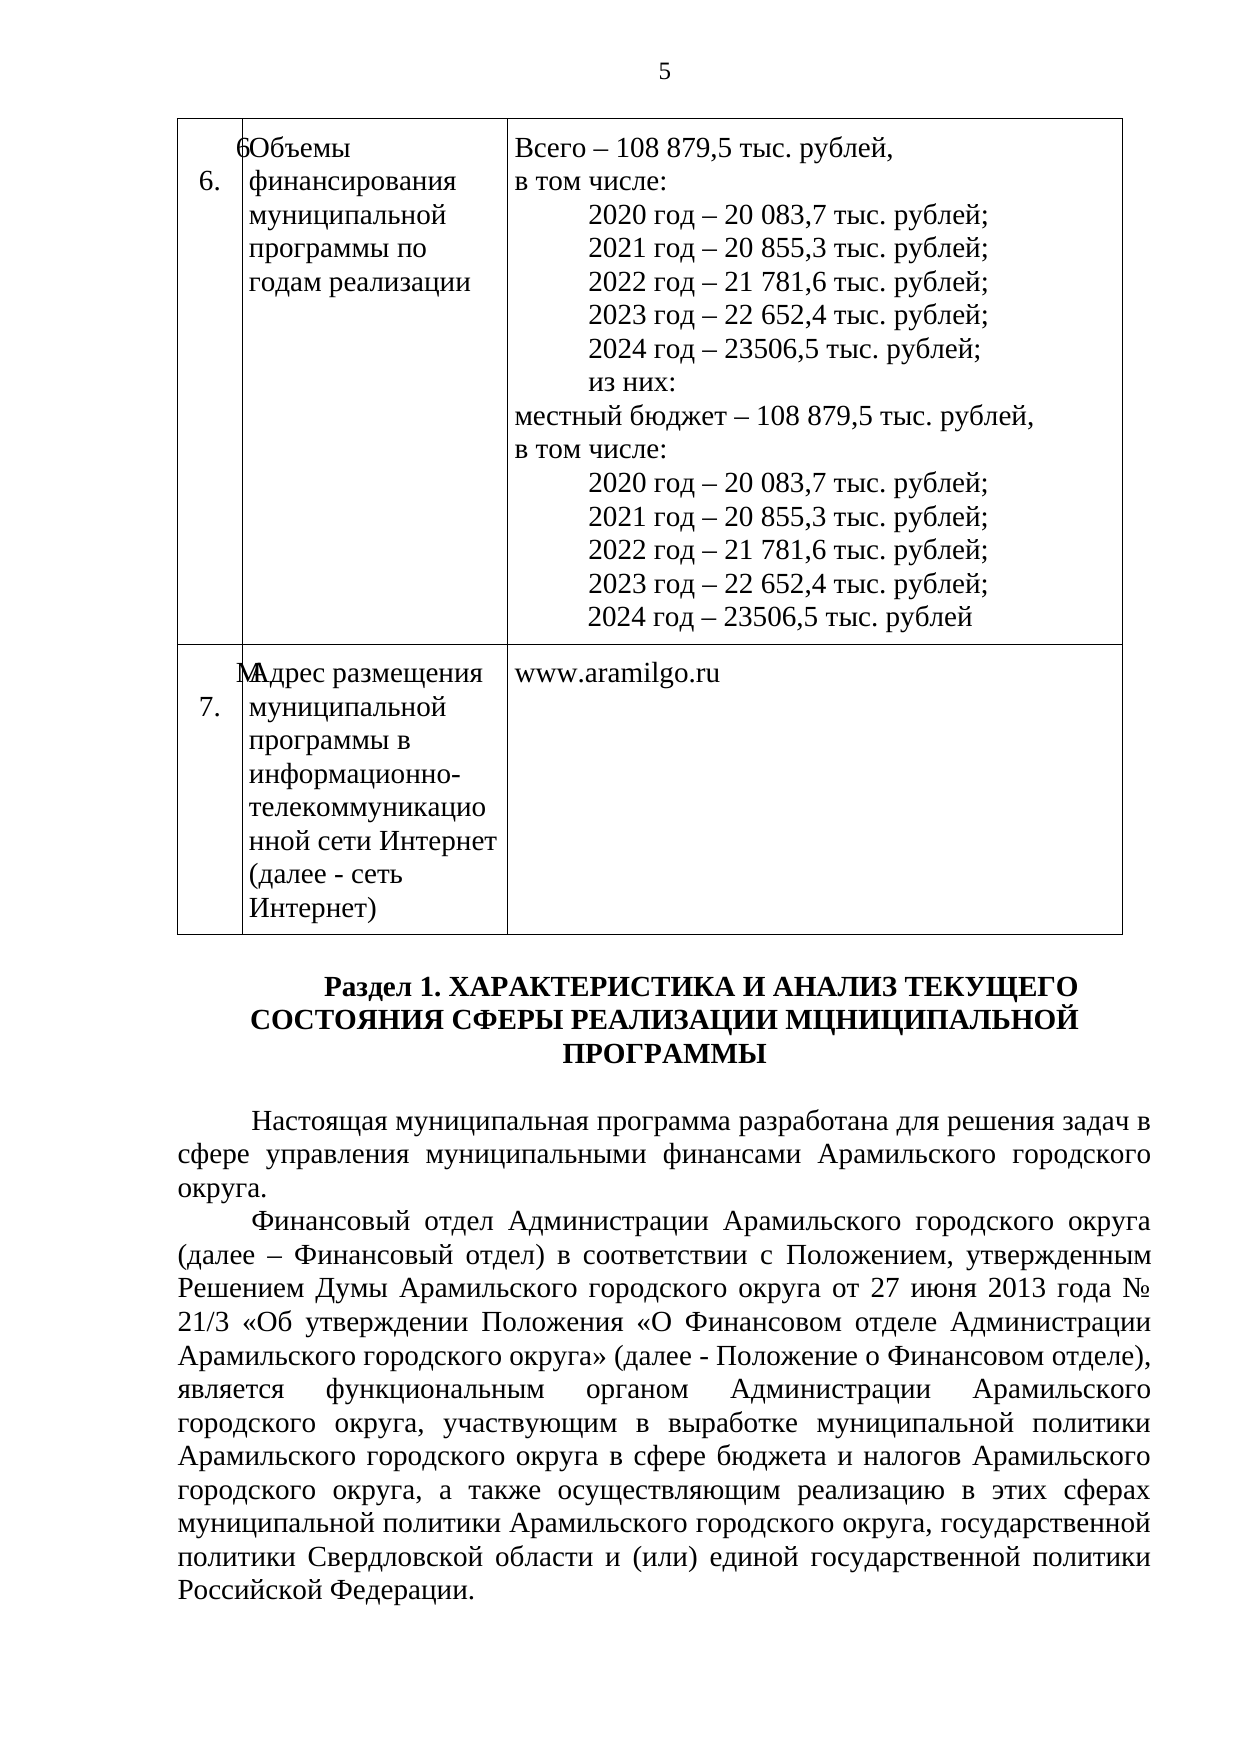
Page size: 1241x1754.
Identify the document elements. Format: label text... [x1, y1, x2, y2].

table_cell Всего – 108 879,5 тыс. рублей, в том числе: 2020 год – 20 083,7 тыс. рублей; 2021 год – 20 855,3 тыс. рублей; 2022 год – 21 781,6 тыс. рублей; 2023 год – 22 652,4 тыс. рублей; 2024 год – 23506,5 тыс. рублей; из них: местный бюджет – 108 879,5 тыс. рублей, в том числе: 2020 год – 20 083,7 тыс. рублей; 2021 год – 20 855,3 тыс. рублей; 2022 год – 21 781,6 тыс. рублей; 2023 год – 22 652,4 тыс. рублей; 2024 год – 23506,5 тыс. рублей [508, 119, 1122, 643]
table_cell Адрес размещения муниципальной программы в информационно-телекоммуникационной сети Интернет (далее - сеть Интернет) [243, 645, 507, 934]
table_cell Объемы финансирования муниципальной программы по годам реализации [243, 119, 507, 643]
table_cell М7. [178, 645, 242, 934]
table_cell www.aramilgo.ru [508, 645, 1122, 934]
title Раздел 1. ХАРАКТЕРИСТИКА И АНАЛИЗ ТЕКУЩЕГО СОСТОЯНИЯ СФЕРЫ РЕАЛИЗАЦИИ МЦНИЦИПАЛЬНОЙ ПРОГРАММЫ [177, 969, 1152, 1069]
text Финансовый отдел Администрации Арамильского городского округа (далее – Финансовый отдел) в соответствии с Положением, утвержденным Решением Думы Арамильского городского округа от 27 июня 2013 года № 21/3 «Об утверждении Положения «О Финансовом отделе Администрации Арамильского городского округа» (далее - Положение о Финансовом отделе), является функциональным органом Администрации Арамильского городского округа, участвующим в выработке муниципальной политики Арамильского городского округа в сфере бюджета и налогов Арамильского городского округа, а также осуществляющим реализацию в этих сферах муниципальной политики Арамильского городского округа, государственной политики Свердловской области и (или) единой государственной политики Российской Федерации. [177, 1203, 1152, 1606]
table_cell 66. [178, 119, 242, 643]
text Настоящая муниципальная программа разработана для решения задач в сфере управления муниципальными финансами Арамильского городского округа. [177, 1103, 1152, 1203]
